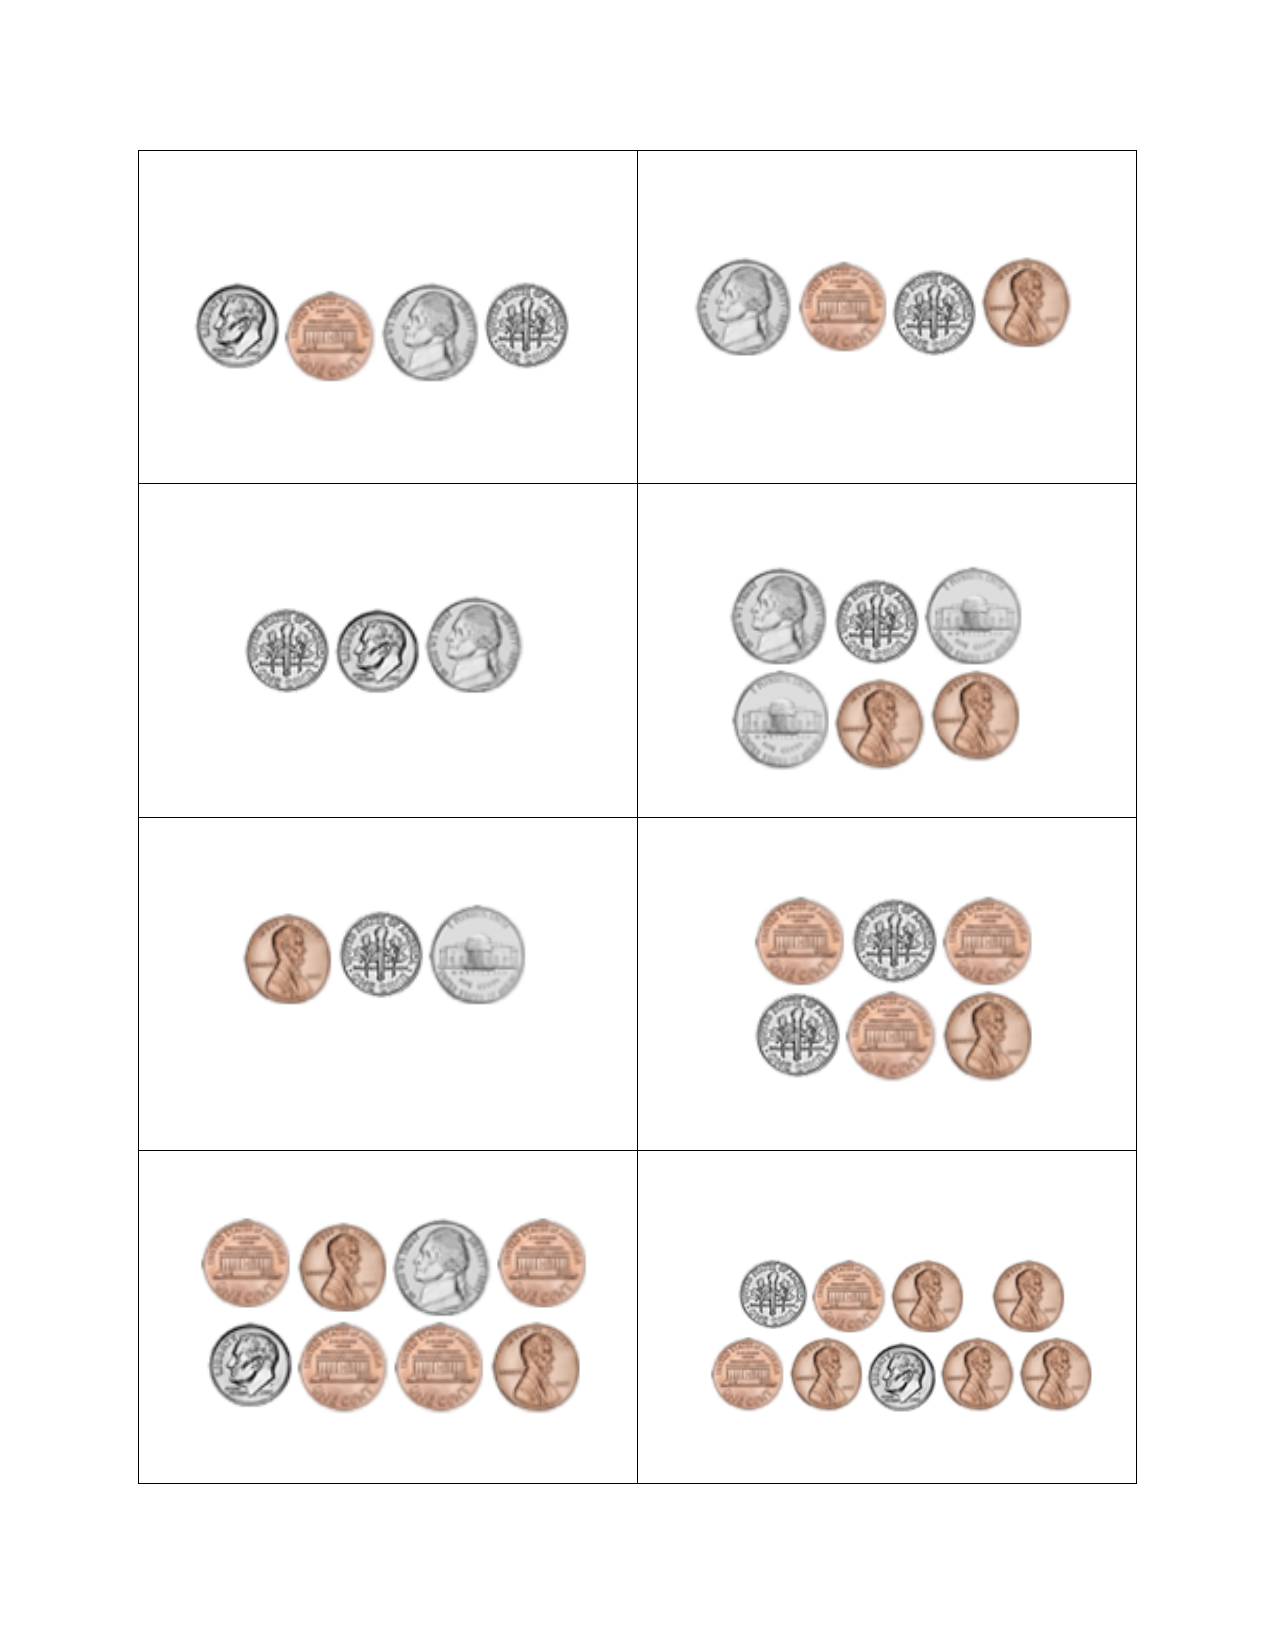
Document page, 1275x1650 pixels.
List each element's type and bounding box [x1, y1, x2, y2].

table_cell [638, 484, 1136, 817]
table_cell [139, 151, 637, 483]
table_cell [638, 151, 1136, 483]
picture [691, 1251, 1125, 1422]
table_cell [139, 1151, 637, 1483]
table_cell [139, 818, 637, 1150]
table_cell [139, 484, 637, 817]
picture [716, 553, 1050, 787]
picture [675, 237, 1109, 375]
picture [225, 897, 538, 1011]
picture [183, 1201, 600, 1422]
picture [741, 885, 1050, 1086]
table_cell [638, 1151, 1136, 1483]
picture [229, 582, 525, 712]
picture [187, 262, 592, 405]
table_cell [638, 818, 1136, 1150]
